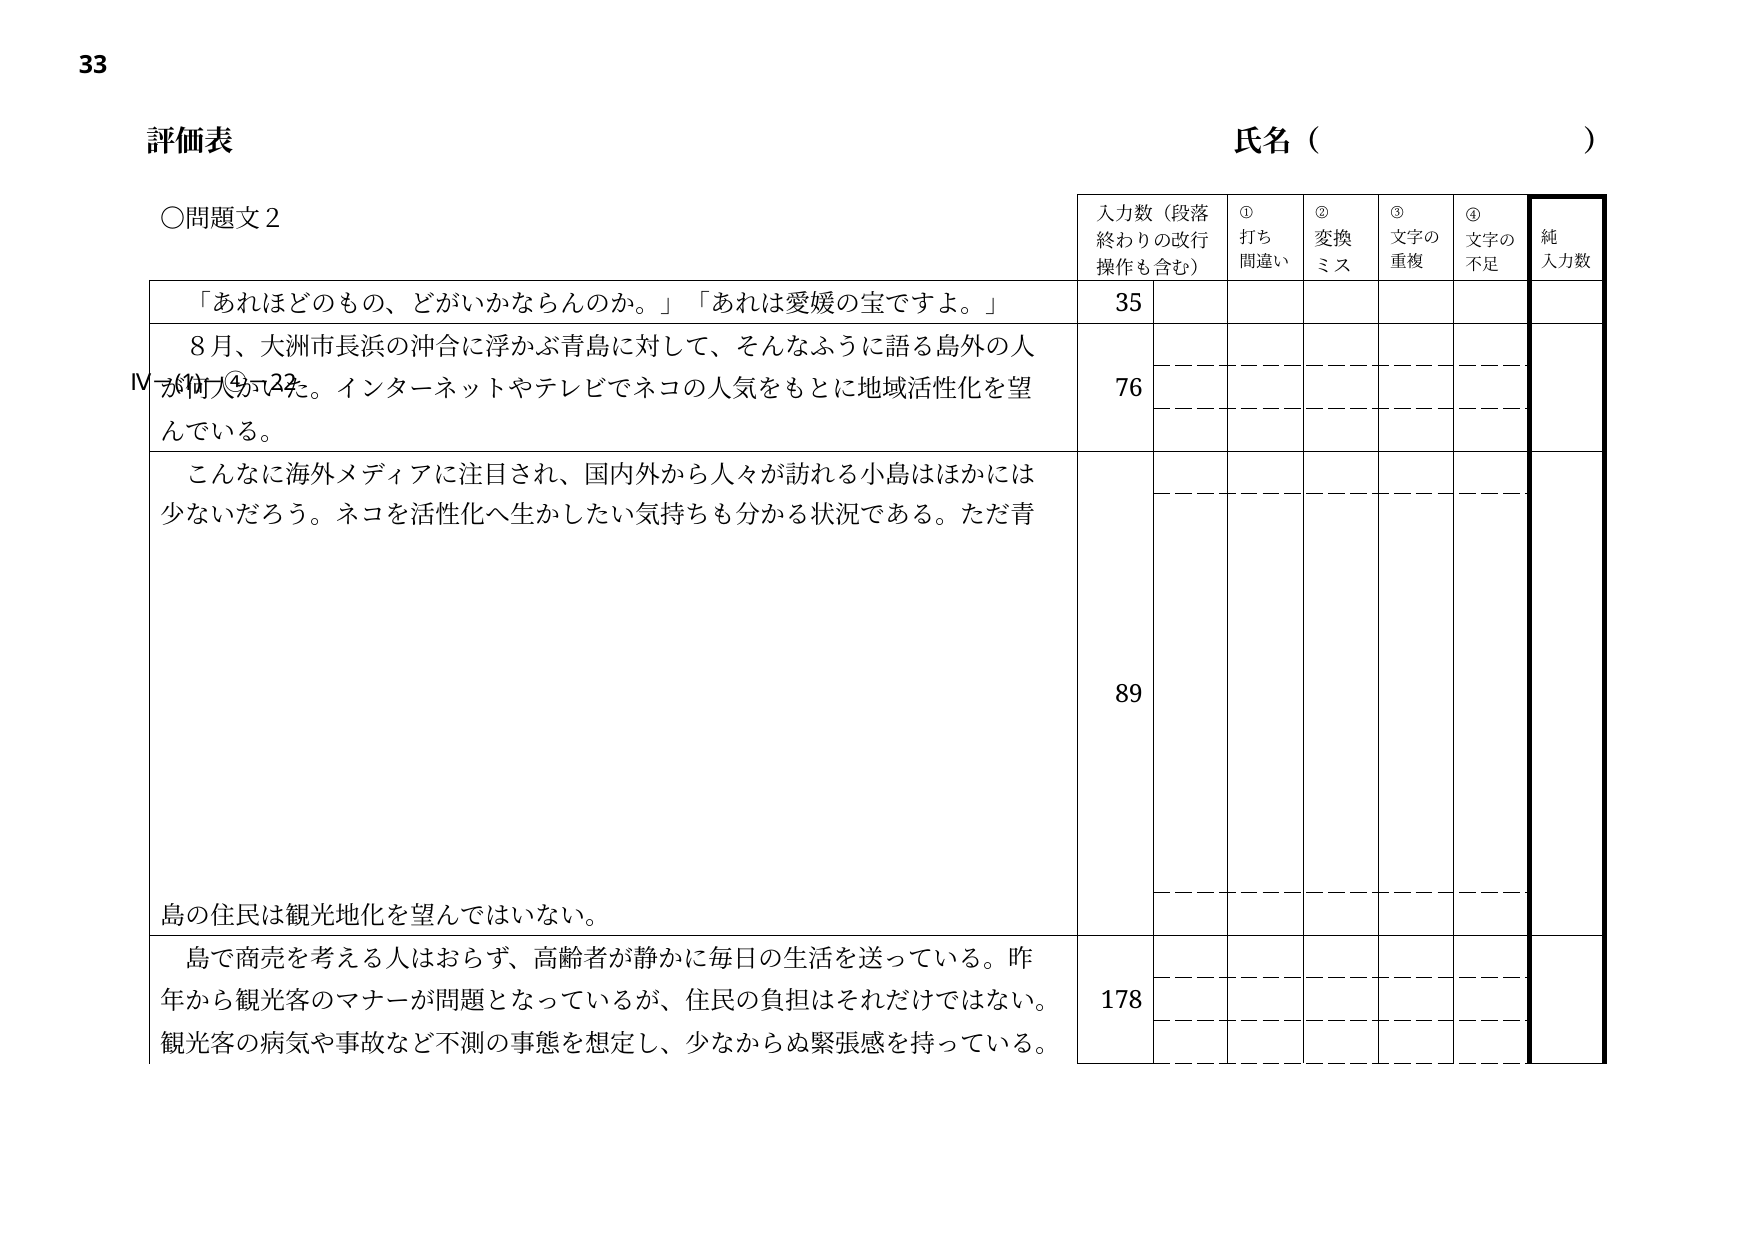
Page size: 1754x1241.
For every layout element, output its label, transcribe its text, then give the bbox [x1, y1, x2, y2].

table_cell [1304, 324, 1378, 365]
table_cell [1454, 493, 1527, 892]
table_cell [1228, 281, 1303, 322]
table_cell [1154, 452, 1227, 493]
table_cell [1379, 281, 1453, 322]
table_cell [1154, 936, 1227, 977]
table_cell 観光客の病気や事故など不測の事態を想定し、少なからぬ緊張感を持っている。 [150, 1021, 1077, 1063]
table_cell 島で商売を考える人はおらず、高齢者が静かに毎日の生活を送っている。昨 [150, 936, 1077, 977]
table_cell [1379, 977, 1453, 1020]
table_cell [1379, 408, 1453, 451]
table_cell が何人かいた。インターネットやテレビでネコの人気をもとに地域活性化を望 [150, 366, 1077, 408]
table_header 純 入力数 [1532, 199, 1602, 280]
table_cell [1154, 892, 1227, 934]
table_cell [1228, 408, 1303, 451]
table_cell [1379, 452, 1453, 493]
table_cell 「あれほどのもの、どがいかならんのか。」「あれは愛媛の宝ですよ。」 [150, 281, 1077, 322]
table_cell [1304, 977, 1378, 1020]
table_cell [1379, 892, 1453, 934]
table_cell [1454, 452, 1527, 493]
table_cell [1304, 1020, 1378, 1063]
table_cell [1228, 1020, 1303, 1063]
table_cell [1304, 892, 1378, 934]
table_cell 178 [1078, 936, 1153, 1063]
table_cell [1304, 281, 1378, 322]
table_cell [1454, 365, 1527, 408]
table_cell [1454, 977, 1527, 1020]
table_cell [1154, 1020, 1227, 1063]
table_cell [1532, 324, 1602, 451]
table_cell [1304, 408, 1378, 451]
table_cell 89 [1078, 452, 1153, 934]
table_cell [1154, 977, 1227, 1020]
table_cell [1454, 1020, 1527, 1063]
table_header ④ 文字の不足 [1454, 195, 1527, 280]
table_cell 76 [1078, 324, 1153, 451]
table_cell んでいる。 [150, 409, 1077, 451]
table_cell [1532, 936, 1602, 1063]
table_cell [1454, 408, 1527, 451]
table_cell [1228, 493, 1303, 892]
table_header ③ 文字の 重複 [1379, 195, 1453, 280]
table_cell [1228, 977, 1303, 1020]
table_cell [1304, 365, 1378, 408]
table_cell 少ないだろう。ネコを活性化へ生かしたい気持ちも分かる状況である。ただ青 [150, 494, 1077, 892]
table_cell [1304, 493, 1378, 892]
table_cell [1379, 936, 1453, 977]
table_cell [1228, 936, 1303, 977]
table_cell こんなに海外メディアに注目され、国内外から人々が訪れる小島はほかには [150, 452, 1077, 493]
table_cell [1228, 365, 1303, 408]
table_cell [1379, 365, 1453, 408]
table_header ② 変換 ミス [1304, 195, 1378, 280]
table_cell [1454, 281, 1527, 322]
table_cell 35 [1078, 281, 1153, 322]
table_cell [1379, 1020, 1453, 1063]
table_header 〇問題文２ [149, 194, 1077, 280]
table_cell [1228, 892, 1303, 934]
table_cell [1379, 324, 1453, 365]
table_cell [1154, 408, 1227, 451]
table_cell [1532, 281, 1602, 322]
table_cell [1532, 452, 1602, 934]
table_cell ８月、大洲市長浜の沖合に浮かぶ青島に対して、そんなふうに語る島外の人 [150, 324, 1077, 365]
table_cell [1304, 936, 1378, 977]
table_cell [1154, 365, 1227, 408]
table_header 入力数（段落終わりの改行操作も含む） [1078, 195, 1227, 280]
table_cell [1228, 452, 1303, 493]
table_header ① 打ち 間違い [1228, 195, 1303, 280]
table_cell [1454, 324, 1527, 365]
table_cell [1379, 493, 1453, 892]
table_cell 年から観光客のマナーが問題となっているが、住民の負担はそれだけではない。 [150, 978, 1077, 1020]
table_cell 島の住民は観光地化を望んではいない。 [150, 893, 1077, 934]
table_cell [1154, 324, 1227, 365]
table_cell [1154, 493, 1227, 892]
table_cell [1304, 452, 1378, 493]
table_cell [1454, 936, 1527, 977]
table_cell [1228, 324, 1303, 365]
table_cell [1454, 892, 1527, 934]
text 評価表 氏名（ ） [146, 118, 1636, 160]
table_cell [1154, 281, 1227, 322]
